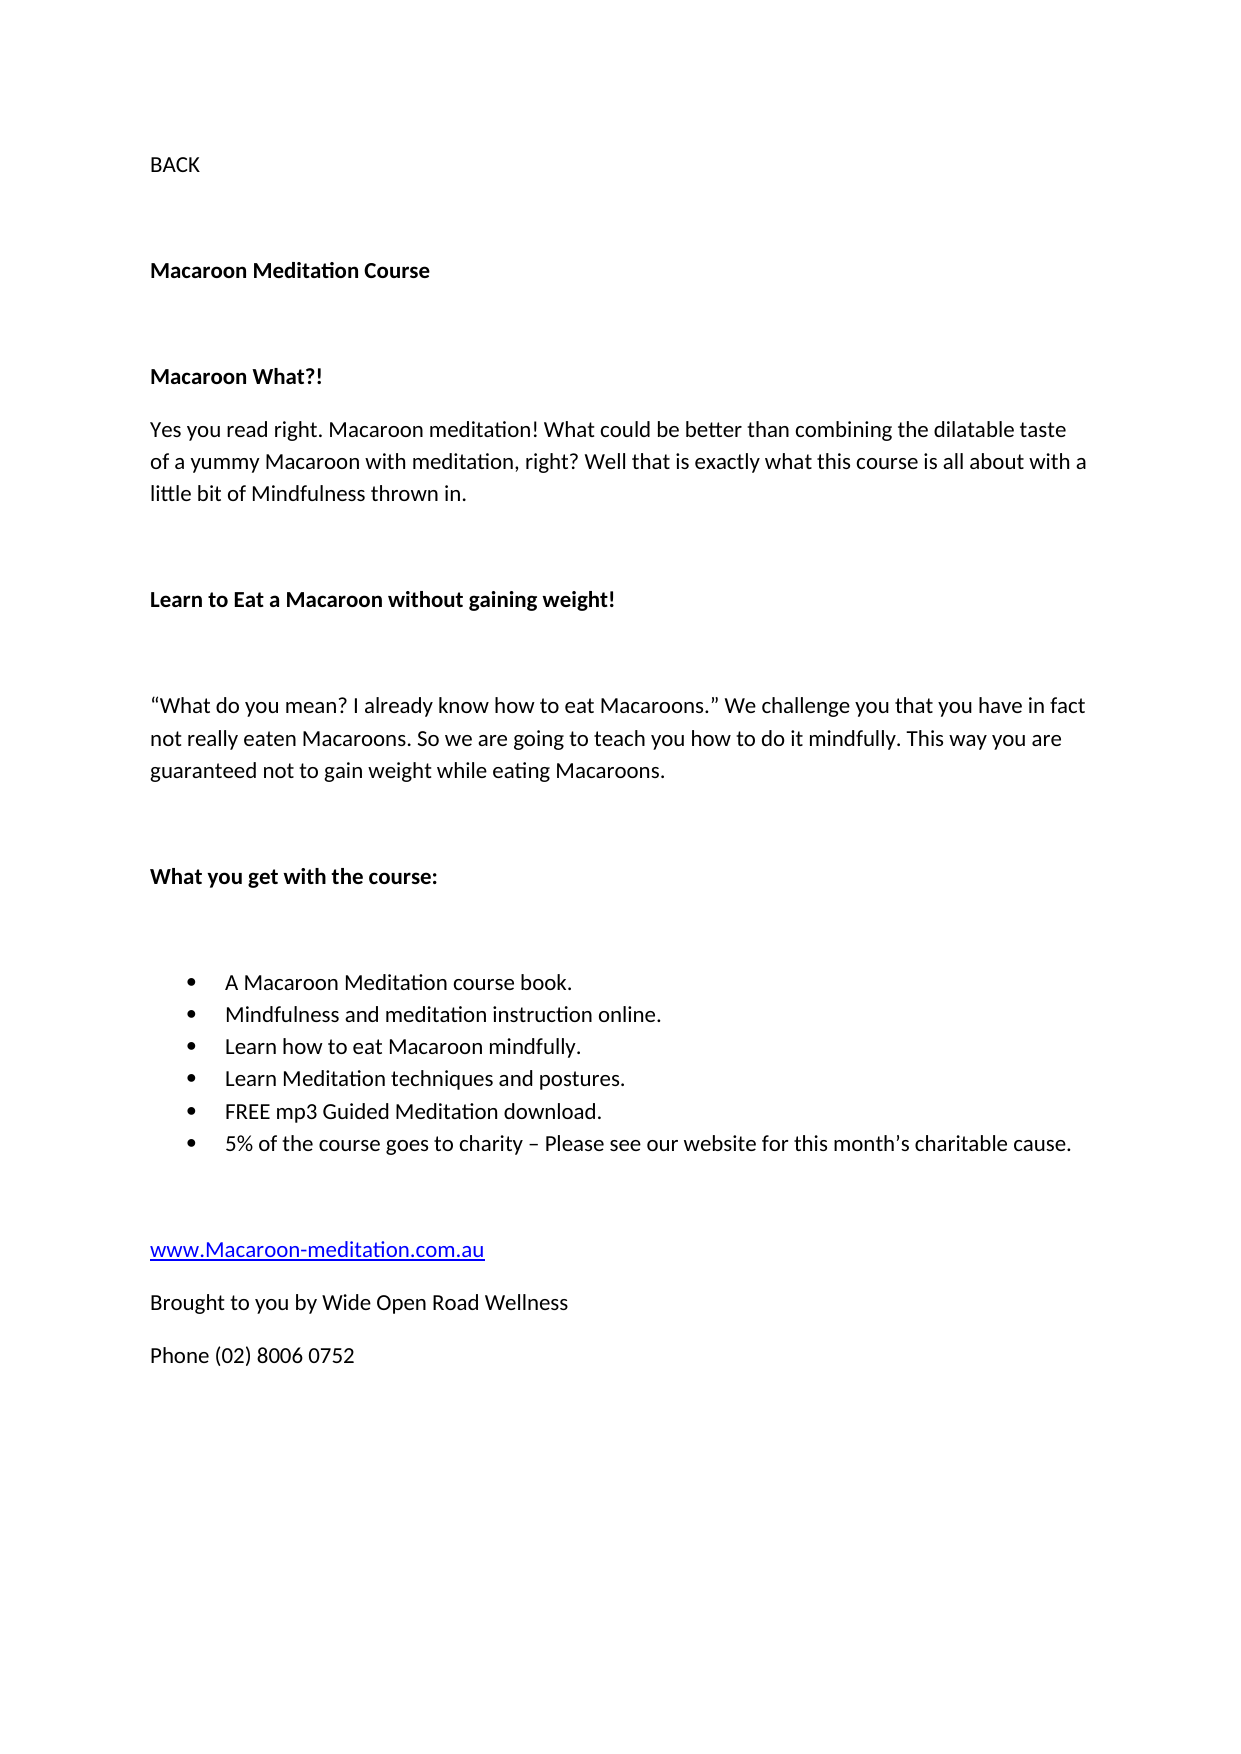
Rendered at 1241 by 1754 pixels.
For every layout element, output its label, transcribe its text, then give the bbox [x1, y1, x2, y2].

list Learn Meditation techniques and postures. [187, 1064, 1090, 1093]
list A Macaroon Meditation course book. [187, 968, 1090, 996]
text Macaroon What?! [150, 362, 1090, 390]
text Phone (02) 8006 0752 [150, 1341, 1090, 1369]
text www.Macaroon-meditation.com.au [150, 1235, 1090, 1263]
text Macaroon Meditation Course [150, 256, 1090, 284]
text What you get with the course: [150, 862, 1090, 890]
text Learn to Eat a Macaroon without gaining weight! [150, 586, 1090, 613]
text Yes you read right. Macaroon meditation! What could be better than combining the dilatable taste of a yummy Macaroon with meditation, right? Well that is exactly what this course is all about with a little bit of Mindfulness thrown in. [150, 415, 1090, 507]
list Mindfulness and meditation instruction online. [187, 1000, 1090, 1028]
list FREE mp3 Guided Meditation download. [187, 1097, 1090, 1125]
list 5% of the course goes to charity – Please see our website for this month’s charitable cause. [187, 1129, 1090, 1157]
text BACK [150, 150, 1090, 178]
text Brought to you by Wide Open Road Wellness [150, 1288, 1090, 1316]
list Learn how to eat Macaroon mindfully. [187, 1032, 1090, 1060]
text “What do you mean? I already know how to eat Macaroons.” We challenge you that you have in fact not really eaten Macaroons. So we are going to teach you how to do it mindfully. This way you are guaranteed not to gain weight while eating Macaroons. [150, 692, 1090, 784]
